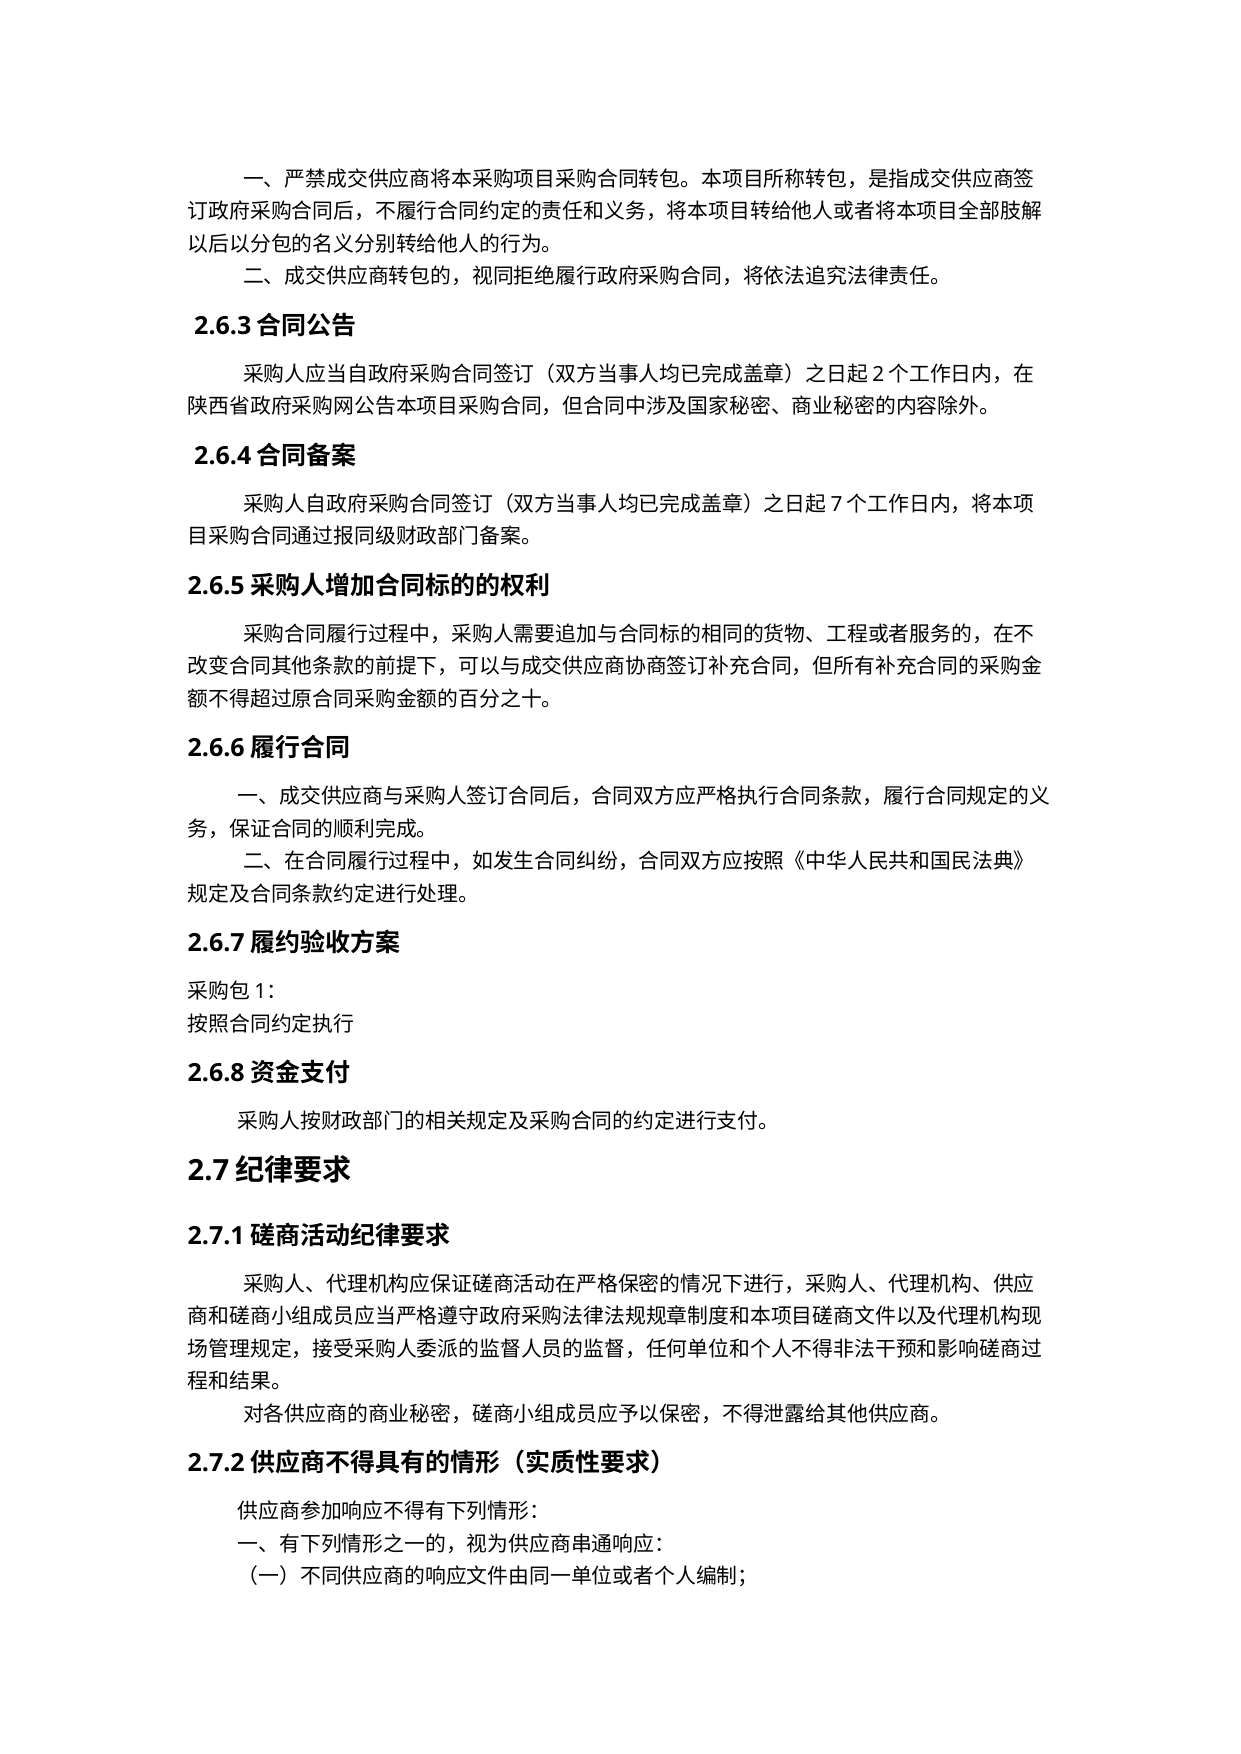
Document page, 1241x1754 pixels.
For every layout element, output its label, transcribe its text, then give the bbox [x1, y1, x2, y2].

text 采购合同履行过程中，采购人需要追加与合同标的相同的货物、工程或者服务的，在不改变合同其他条款的前提下，可以与成交供应商协商签订补充合同，但所有补充合同的采购金额不得超过原合同采购金额的百分之十。 [187, 617, 1053, 714]
text 2.6.7履约验收方案 [187, 909, 1053, 974]
text 二、成交供应商转包的，视同拒绝履行政府采购合同，将依法追究法律责任。 [187, 259, 1053, 292]
text 采购人自政府采购合同签订（双方当事人均已完成盖章）之日起7个工作日内，将本项目采购合同通过报同级财政部门备案。 [187, 487, 1053, 552]
text 按照合同约定执行 [187, 1007, 1053, 1039]
text 2.6.6履行合同 [187, 714, 1053, 779]
text 采购包1： [187, 974, 1053, 1007]
text 一、有下列情形之一的，视为供应商串通响应： [187, 1527, 1053, 1559]
text 2.6.3合同公告 [187, 292, 1053, 357]
text 2.6.8资金支付 [187, 1039, 1053, 1104]
text 采购人按财政部门的相关规定及采购合同的约定进行支付。 [187, 1104, 1053, 1137]
text 2.7.2供应商不得具有的情形（实质性要求） [187, 1429, 1053, 1494]
text 2.7纪律要求 [187, 1137, 1053, 1202]
text 二、在合同履行过程中，如发生合同纠纷，合同双方应按照《中华人民共和国民法典》规定及合同条款约定进行处理。 [187, 844, 1053, 909]
text （一）不同供应商的响应文件由同一单位或者个人编制； [187, 1559, 1053, 1592]
text 采购人应当自政府采购合同签订（双方当事人均已完成盖章）之日起2个工作日内，在陕西省政府采购网公告本项目采购合同，但合同中涉及国家秘密、商业秘密的内容除外。 [187, 357, 1053, 422]
text 2.7.1磋商活动纪律要求 [187, 1202, 1053, 1267]
text 采购人、代理机构应保证磋商活动在严格保密的情况下进行，采购人、代理机构、供应商和磋商小组成员应当严格遵守政府采购法律法规规章制度和本项目磋商文件以及代理机构现场管理规定，接受采购人委派的监督人员的监督，任何单位和个人不得非法干预和影响磋商过程和结果。 [187, 1267, 1053, 1397]
text 一、成交供应商与采购人签订合同后，合同双方应严格执行合同条款，履行合同规定的义务，保证合同的顺利完成。 [187, 779, 1053, 844]
text 2.6.4合同备案 [187, 422, 1053, 487]
text 对各供应商的商业秘密，磋商小组成员应予以保密，不得泄露给其他供应商。 [187, 1397, 1053, 1429]
text 2.6.5采购人增加合同标的的权利 [187, 552, 1053, 617]
text 供应商参加响应不得有下列情形： [187, 1494, 1053, 1527]
text 一、严禁成交供应商将本采购项目采购合同转包。本项目所称转包，是指成交供应商签订政府采购合同后，不履行合同约定的责任和义务，将本项目转给他人或者将本项目全部肢解以后以分包的名义分别转给他人的行为。 [187, 162, 1053, 259]
